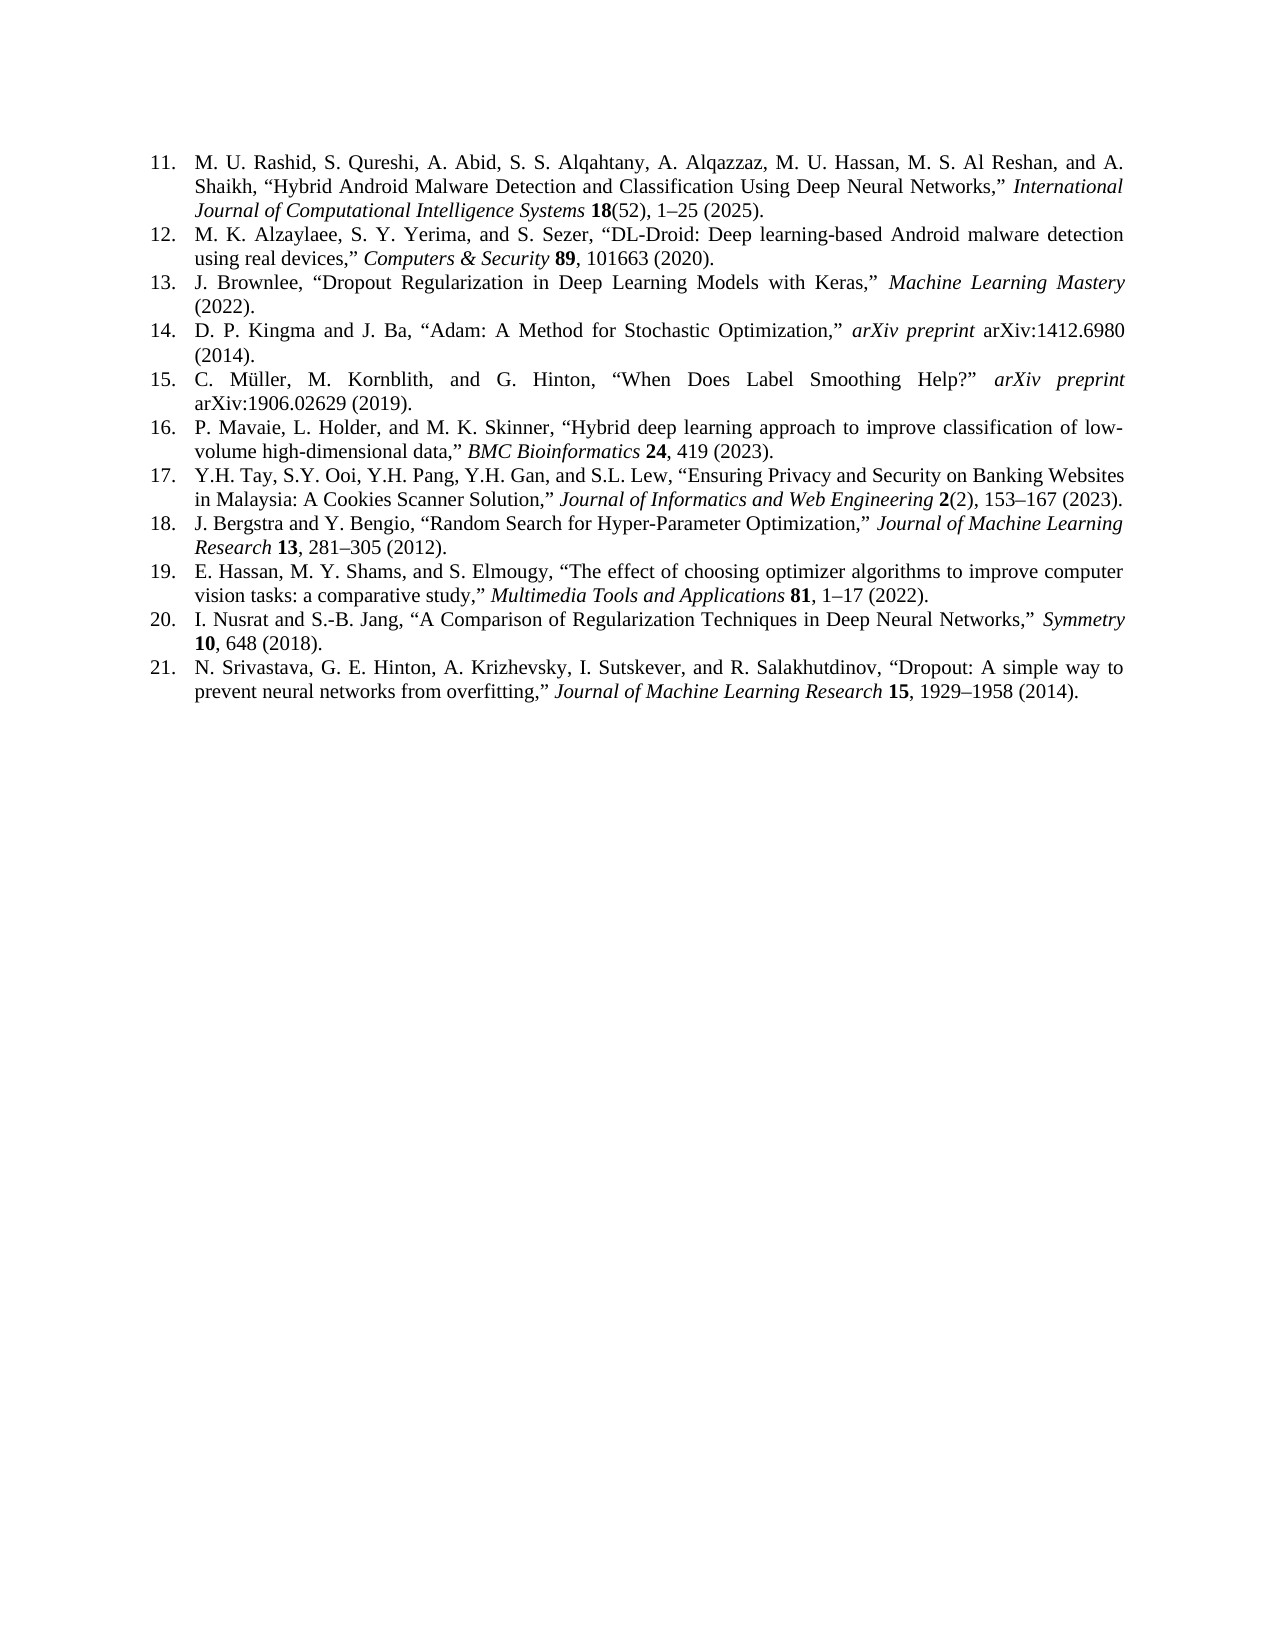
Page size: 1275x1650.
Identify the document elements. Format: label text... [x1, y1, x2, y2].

list J. Bergstra and Y. Bengio, “Random Search for Hyper-Parameter Optimization,” Journal of Machine Learning Research 13, 281–305 (2012). [150, 511, 1125, 559]
list C. Müller, M. Kornblith, and G. Hinton, “When Does Label Smoothing Help?” arXiv preprint arXiv:1906.02629 (2019). [150, 367, 1125, 415]
list M. U. Rashid, S. Qureshi, A. Abid, S. S. Alqahtany, A. Alqazzaz, M. U. Hassan, M. S. Al Reshan, and A. Shaikh, “Hybrid Android Malware Detection and Classification Using Deep Neural Networks,” International Journal of Computational Intelligence Systems 18(52), 1–25 (2025). [150, 150, 1125, 222]
list P. Mavaie, L. Holder, and M. K. Skinner, “Hybrid deep learning approach to improve classification of low-volume high-dimensional data,” BMC Bioinformatics 24, 419 (2023). [150, 415, 1125, 463]
list M. K. Alzaylaee, S. Y. Yerima, and S. Sezer, “DL-Droid: Deep learning-based Android malware detection using real devices,” Computers & Security 89, 101663 (2020). [150, 222, 1125, 270]
list Y.H. Tay, S.Y. Ooi, Y.H. Pang, Y.H. Gan, and S.L. Lew, “Ensuring Privacy and Security on Banking Websites in Malaysia: A Cookies Scanner Solution,” Journal of Informatics and Web Engineering 2(2), 153–167 (2023). [150, 463, 1125, 511]
list E. Hassan, M. Y. Shams, and S. Elmougy, “The effect of choosing optimizer algorithms to improve computer vision tasks: a comparative study,” Multimedia Tools and Applications 81, 1–17 (2022). [150, 559, 1125, 607]
list D. P. Kingma and J. Ba, “Adam: A Method for Stochastic Optimization,” arXiv preprint arXiv:1412.6980 (2014). [150, 318, 1125, 367]
list J. Brownlee, “Dropout Regularization in Deep Learning Models with Keras,” Machine Learning Mastery (2022). [150, 270, 1125, 318]
list N. Srivastava, G. E. Hinton, A. Krizhevsky, I. Sutskever, and R. Salakhutdinov, “Dropout: A simple way to prevent neural networks from overfitting,” Journal of Machine Learning Research 15, 1929–1958 (2014). [150, 655, 1125, 703]
list I. Nusrat and S.-B. Jang, “A Comparison of Regularization Techniques in Deep Neural Networks,” Symmetry 10, 648 (2018). [150, 607, 1125, 655]
